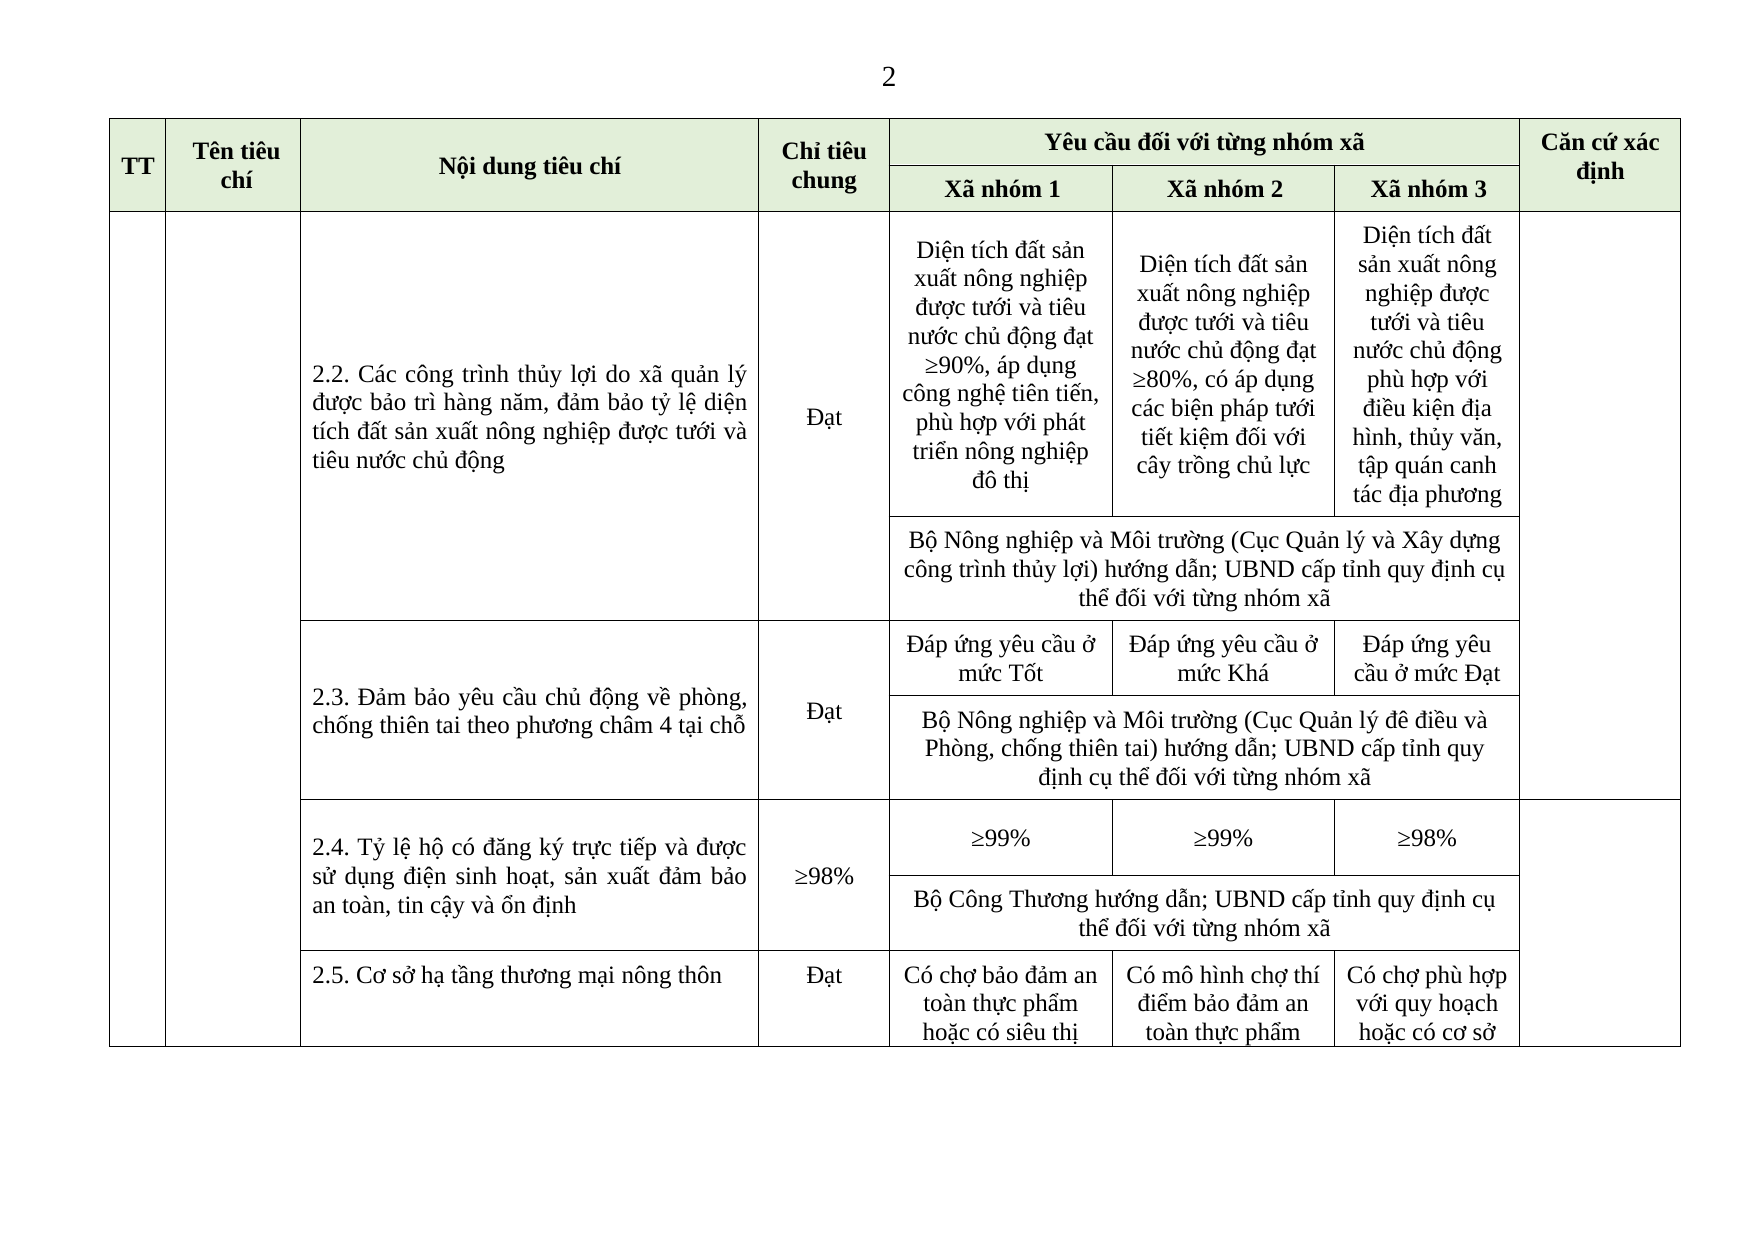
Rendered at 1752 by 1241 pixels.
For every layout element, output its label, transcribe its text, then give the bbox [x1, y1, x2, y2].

table_cell Bộ Nông nghiệp và Môi trường (Cục Quản lý và Xây dựng công trình thủy lợi) hướng dẫn; UBND cấp tỉnh quy định cụ thể đối với từng nhóm xã [890, 517, 1519, 620]
table_cell ≥98% [1335, 800, 1519, 875]
table_cell Diện tích đất sản xuất nông nghiệp được tưới và tiêu nước chủ động phù hợp với điều kiện địa hình, thủy văn, tập quán canh tác địa phương [1335, 212, 1519, 516]
table_cell 2.2. Các công trình thủy lợi do xã quản lý được bảo trì hàng năm, đảm bảo tỷ lệ diện tích đất sản xuất nông nghiệp được tưới và tiêu nước chủ động [301, 212, 758, 620]
table_header Yêu cầu đối với từng nhóm xã [890, 119, 1519, 164]
table_header TT [110, 119, 165, 211]
table_header Nội dung tiêu chí [301, 119, 758, 211]
table_cell Bộ Công Thương hướng dẫn; UBND cấp tỉnh quy định cụ thể đối với từng nhóm xã [890, 876, 1519, 950]
table_header Tên tiêu chí [166, 119, 300, 211]
table_cell Diện tích đất sản xuất nông nghiệp được tưới và tiêu nước chủ động đạt ≥90%, áp dụng công nghệ tiên tiến, phù hợp với phát triển nông nghiệp đô thị [890, 212, 1112, 516]
table_cell ≥99% [1113, 800, 1334, 875]
table_cell [1520, 800, 1680, 1046]
table_cell Đáp ứng yêu cầu ở mức Đạt [1335, 621, 1519, 695]
table_cell 2.4. Tỷ lệ hộ có đăng ký trực tiếp và được sử dụng điện sinh hoạt, sản xuất đảm bảo an toàn, tin cậy và ổn định [301, 800, 758, 950]
table_cell Đạt [759, 951, 889, 1046]
table_cell Xã nhóm 1 [890, 166, 1112, 211]
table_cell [890, 951, 1112, 1046]
table_cell 2.5. Cơ sở hạ tầng thương mại nông thôn [301, 951, 758, 1046]
table_cell Đáp ứng yêu cầu ở mức Tốt [890, 621, 1112, 695]
table_cell Diện tích đất sản xuất nông nghiệp được tưới và tiêu nước chủ động đạt ≥80%, có áp dụng các biện pháp tưới tiết kiệm đối với cây trồng chủ lực [1113, 212, 1334, 516]
table_cell 2.3. Đảm bảo yêu cầu chủ động về phòng, chống thiên tai theo phương châm 4 tại chỗ [301, 621, 758, 799]
table_cell Đạt [759, 212, 889, 620]
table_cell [1113, 951, 1334, 1046]
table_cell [1335, 951, 1519, 1046]
table_cell Đạt [759, 621, 889, 799]
table_header Căn cứ xác định [1520, 119, 1680, 211]
table_cell Bộ Nông nghiệp và Môi trường (Cục Quản lý đê điều và Phòng, chống thiên tai) hướng dẫn; UBND cấp tỉnh quy định cụ thể đối với từng nhóm xã [890, 696, 1519, 799]
table_cell Xã nhóm 3 [1335, 166, 1519, 211]
table_header Chỉ tiêu chung [759, 119, 889, 211]
table_cell ≥98% [759, 800, 889, 950]
table_cell Xã nhóm 2 [1113, 166, 1334, 211]
table_cell ≥99% [890, 800, 1112, 875]
table_cell Đáp ứng yêu cầu ở mức Khá [1113, 621, 1334, 695]
